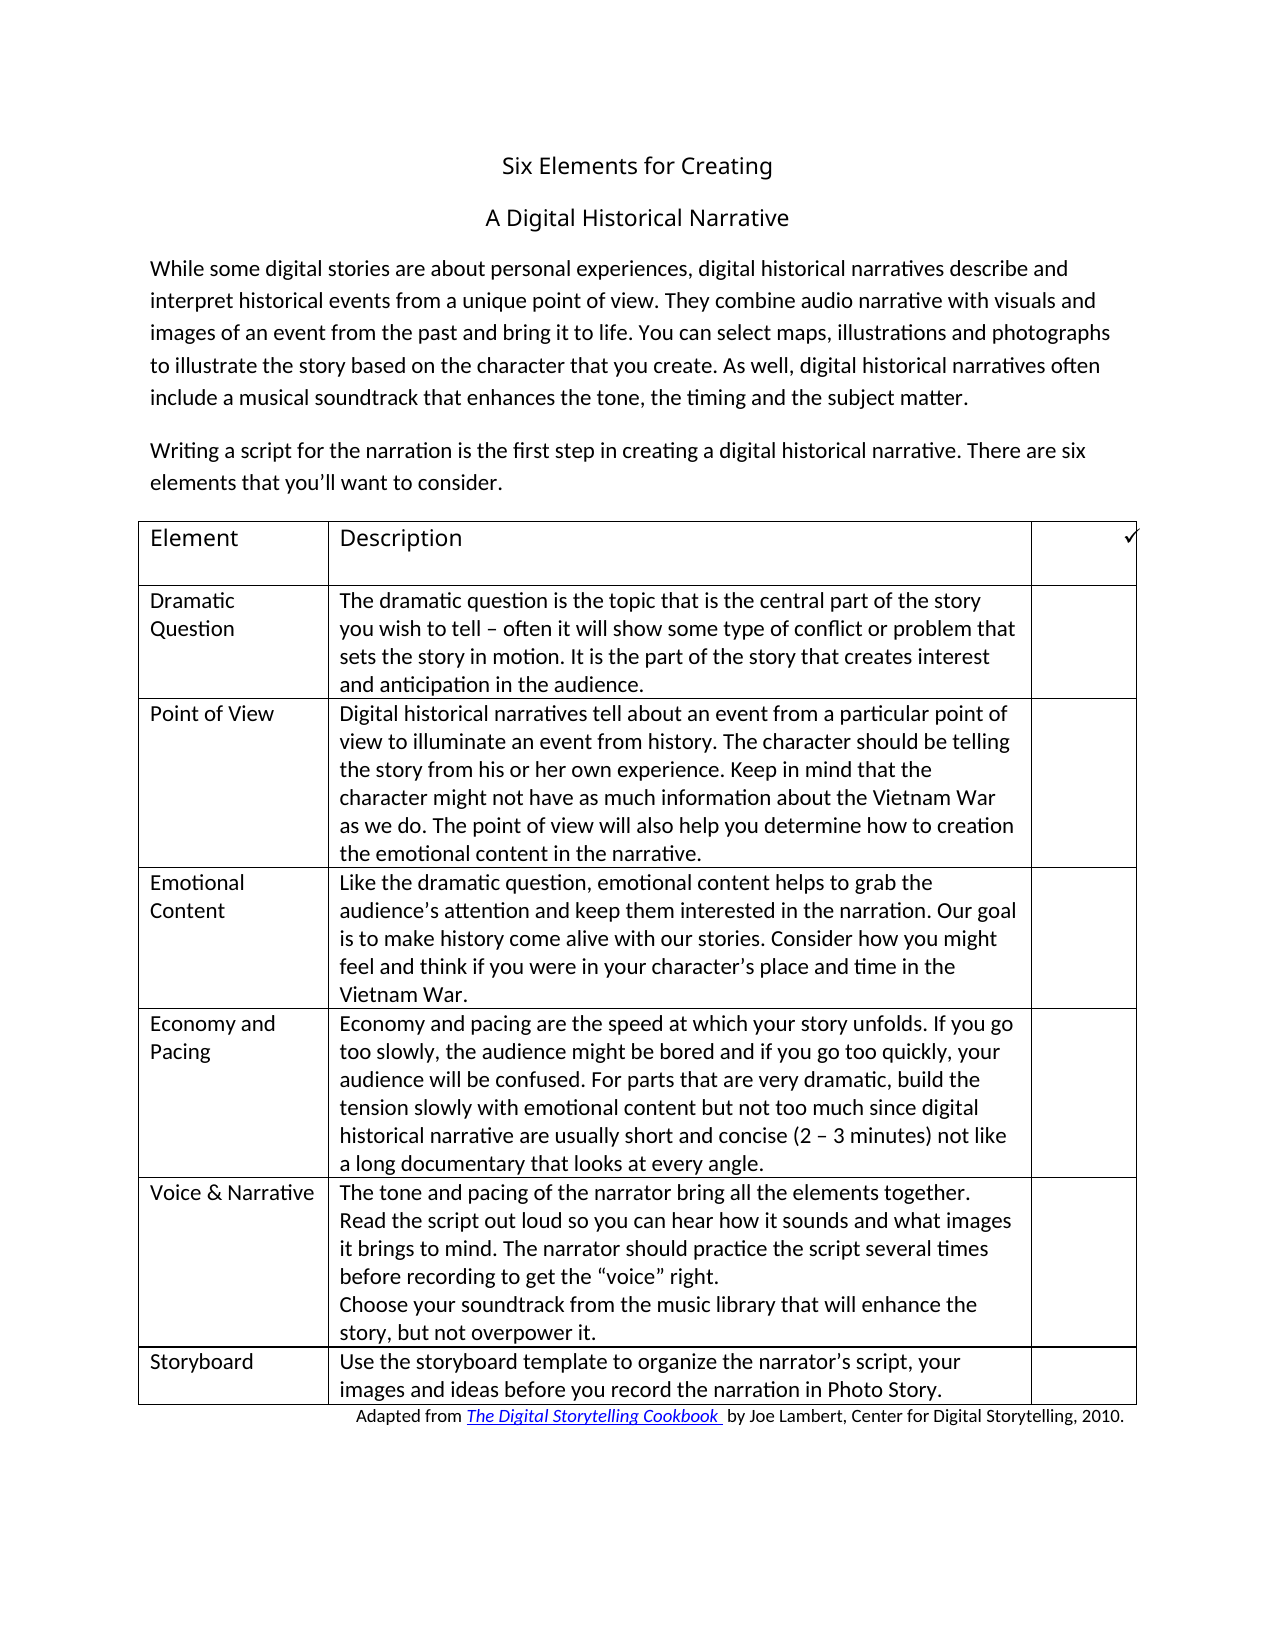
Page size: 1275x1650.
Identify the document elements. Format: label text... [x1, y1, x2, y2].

table_cell Dramatic Question [139, 586, 328, 698]
table_cell [1032, 1009, 1136, 1177]
table_header Description [329, 522, 1031, 585]
text Adapted from The Digital Storytelling Cookbook by Joe Lambert, Center for Digital Storytelling, 2010. [150, 1405, 1125, 1427]
text A Digital Historical Narrative [150, 202, 1125, 233]
table_cell Like the dramatic question, emotional content helps to grab the audience’s attention and keep them interested in the narration. Our goal is to make history come alive with our stories. Consider how you might feel and think if you were in your character’s place and time in the Vietnam War. [329, 868, 1031, 1008]
table_cell Use the storyboard template to organize the narrator’s script, your images and ideas before you record the narration in Photo Story. [329, 1348, 1031, 1403]
table_cell Emotional Content [139, 868, 328, 1008]
table_cell Storyboard [139, 1348, 328, 1403]
table_cell Economy and pacing are the speed at which your story unfolds. If you go too slowly, the audience might be bored and if you go too quickly, your audience will be confused. For parts that are very dramatic, build the tension slowly with emotional content but not too much since digital historical narrative are usually short and concise (2 – 3 minutes) not like a long documentary that looks at every angle. [329, 1009, 1031, 1177]
table_cell Digital historical narratives tell about an event from a particular point of view to illuminate an event from history. The character should be telling the story from his or her own experience. Keep in mind that the character might not have as much information about the Vietnam War as we do. The point of view will also help you determine how to creation the emotional content in the narrative. [329, 699, 1031, 867]
table_cell [1032, 868, 1136, 1008]
table_cell Economy and Pacing [139, 1009, 328, 1177]
text Six Elements for Creating [150, 150, 1125, 181]
table_cell [1032, 1178, 1136, 1346]
table_header [1032, 522, 1136, 585]
table_cell Point of View [139, 699, 328, 867]
table_cell [1032, 699, 1136, 867]
table_cell [1032, 1348, 1136, 1403]
text While some digital stories are about personal experiences, digital historical narratives describe and interpret historical events from a unique point of view. They combine audio narrative with visuals and images of an event from the past and bring it to life. You can select maps, illustrations and photographs to illustrate the story based on the character that you create. As well, digital historical narratives often include a musical soundtrack that enhances the tone, the timing and the subject matter. [150, 254, 1125, 411]
table_cell The dramatic question is the topic that is the central part of the story you wish to tell – often it will show some type of conflict or problem that sets the story in motion. It is the part of the story that creates interest and anticipation in the audience. [329, 586, 1031, 698]
table_cell [1032, 586, 1136, 698]
table_header Element [139, 522, 328, 585]
table_cell The tone and pacing of the narrator bring all the elements together. Read the script out loud so you can hear how it sounds and what images it brings to mind. The narrator should practice the script several times before recording to get the “voice” right. Choose your soundtrack from the music library that will enhance the story, but not overpower it. [329, 1178, 1031, 1346]
table_cell Voice & Narrative [139, 1178, 328, 1346]
text Writing a script for the narration is the first step in creating a digital historical narrative. There are six elements that you’ll want to consider. [150, 436, 1125, 496]
